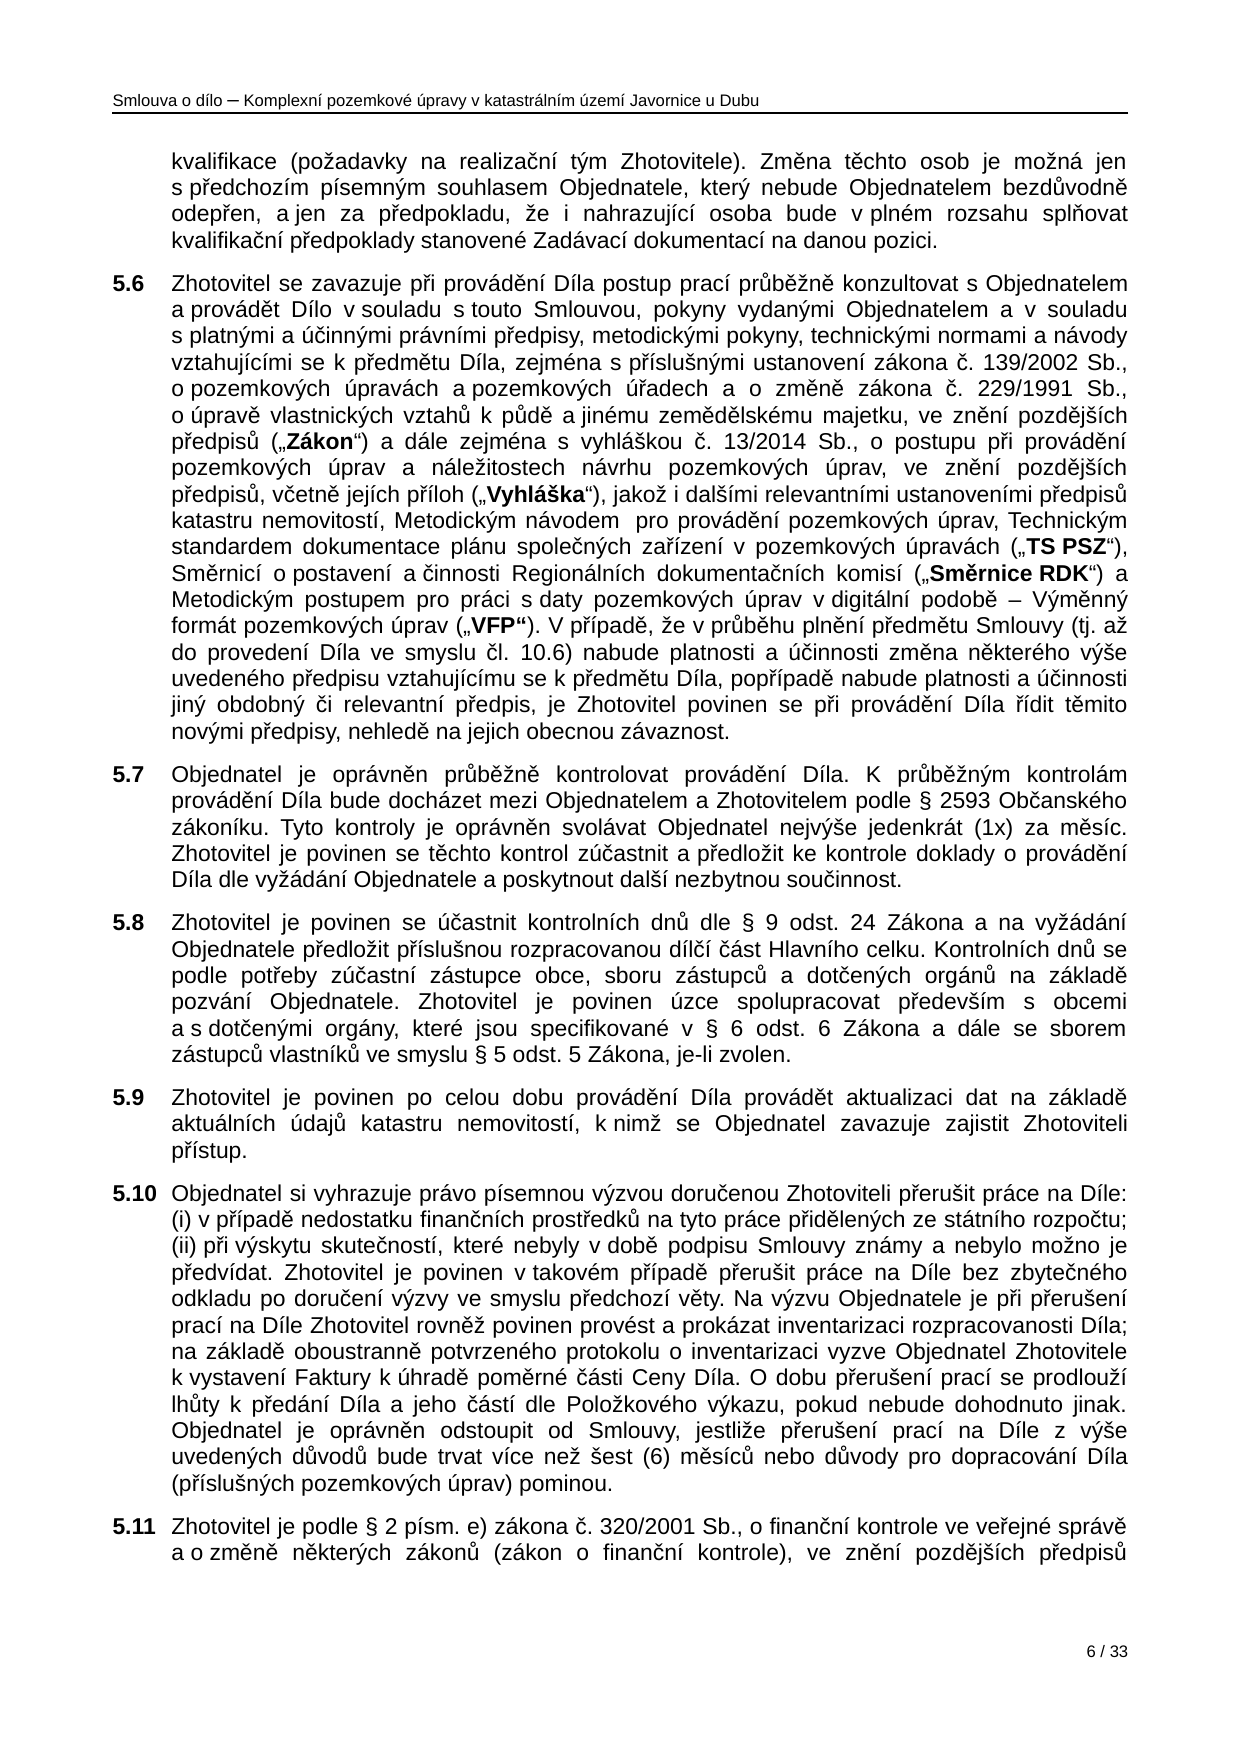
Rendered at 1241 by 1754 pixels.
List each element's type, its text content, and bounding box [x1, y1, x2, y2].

text Zhotovitel se zavazuje při provádění Díla postup prací průběžně konzultovat s Objednatelem a provádět Dílo v souladu s touto Smlouvou, pokyny vydanými Objednatelem a v souladu s platnými a účinnými právními předpisy, metodickými pokyny, technickými normami a návody vztahujícími se k předmětu Díla, zejména s příslušnými ustanovení zákona č. 139/2002 Sb., o pozemkových úpravách a pozemkových úřadech a o změně zákona č. 229/1991 Sb., o úpravě vlastnických vztahů k půdě a jinému zemědělskému majetku, ve znění pozdějších předpisů („Zákon“) a dále zejména s vyhláškou č. 13/2014 Sb., o postupu při provádění pozemkových úprav a náležitostech návrhu pozemkových úprav, ve znění pozdějších předpisů, včetně jejích příloh („Vyhláška“), jakož i dalšími relevantními ustanoveními předpisů katastru nemovitostí, Metodickým návodem pro provádění pozemkových úprav, Technickým standardem dokumentace plánu společných zařízení v pozemkových úpravách („TS PSZ“), Směrnicí o postavení a činnosti Regionálních dokumentačních komisí („Směrnice RDK“) a Metodickým postupem pro práci s daty pozemkových úprav v digitální podobě – Výměnný formát pozemkových úprav („VFP“). V případě, že v průběhu plnění předmětu Smlouvy (tj. až do provedení Díla ve smyslu čl. 10.6) nabude platnosti a účinnosti změna některého výše uvedeného předpisu vztahujícímu se k předmětu Díla, popřípadě nabude platnosti a účinnosti jiný obdobný či relevantní předpis, je Zhotovitel povinen se při provádění Díla řídit těmito novými předpisy, nehledě na jejich obecnou závaznost. [112, 270, 1128, 744]
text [112, 1513, 1128, 1565]
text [112, 148, 1128, 253]
text Zhotovitel je povinen po celou dobu provádění Díla provádět aktualizaci dat na základě aktuálních údajů katastru nemovitostí, k nimž se Objednatel zavazuje zajistit Zhotoviteli přístup. [112, 1084, 1128, 1163]
text Zhotovitel je povinen se účastnit kontrolních dnů dle § 9 odst. 24 Zákona a na vyžádání Objednatele předložit příslušnou rozpracovanou dílčí část Hlavního celku. Kontrolních dnů se podle potřeby zúčastní zástupce obce, sboru zástupců a dotčených orgánů na základě pozvání Objednatele. Zhotovitel je povinen úzce spolupracovat především s obcemi a s dotčenými orgány, které jsou specifikované v § 6 odst. 6 Zákona a dále se sborem zástupců vlastníků ve smyslu § 5 odst. 5 Zákona, je-li zvolen. [112, 909, 1128, 1067]
text Objednatel je oprávněn průběžně kontrolovat provádění Díla. K průběžným kontrolám provádění Díla bude docházet mezi Objednatelem a Zhotovitelem podle § 2593 Občanského zákoníku. Tyto kontroly je oprávněn svolávat Objednatel nejvýše jedenkrát (1x) za měsíc. Zhotovitel je povinen se těchto kontrol zúčastnit a předložit ke kontrole doklady o provádění Díla dle vyžádání Objednatele a poskytnout další nezbytnou součinnost. [112, 761, 1128, 893]
text Objednatel si vyhrazuje právo písemnou výzvou doručenou Zhotoviteli přerušit práce na Díle: (i) v případě nedostatku finančních prostředků na tyto práce přidělených ze státního rozpočtu; (ii) při výskytu skutečností, které nebyly v době podpisu Smlouvy známy a nebylo možno je předvídat. Zhotovitel je povinen v takovém případě přerušit práce na Díle bez zbytečného odkladu po doručení výzvy ve smyslu předchozí věty. Na výzvu Objednatele je při přerušení prací na Díle Zhotovitel rovněž povinen provést a prokázat inventarizaci rozpracovanosti Díla; na základě oboustranně potvrzeného protokolu o inventarizaci vyzve Objednatel Zhotovitele k vystavení Faktury k úhradě poměrné části Ceny Díla. O dobu přerušení prací se prodlouží lhůty k předání Díla a jeho částí dle Položkového výkazu, pokud nebude dohodnuto jinak. Objednatel je oprávněn odstoupit od Smlouvy, jestliže přerušení prací na Díle z výše uvedených důvodů bude trvat více než šest (6) měsíců nebo důvody pro dopracování Díla (příslušných pozemkových úprav) pominou. [112, 1180, 1128, 1496]
